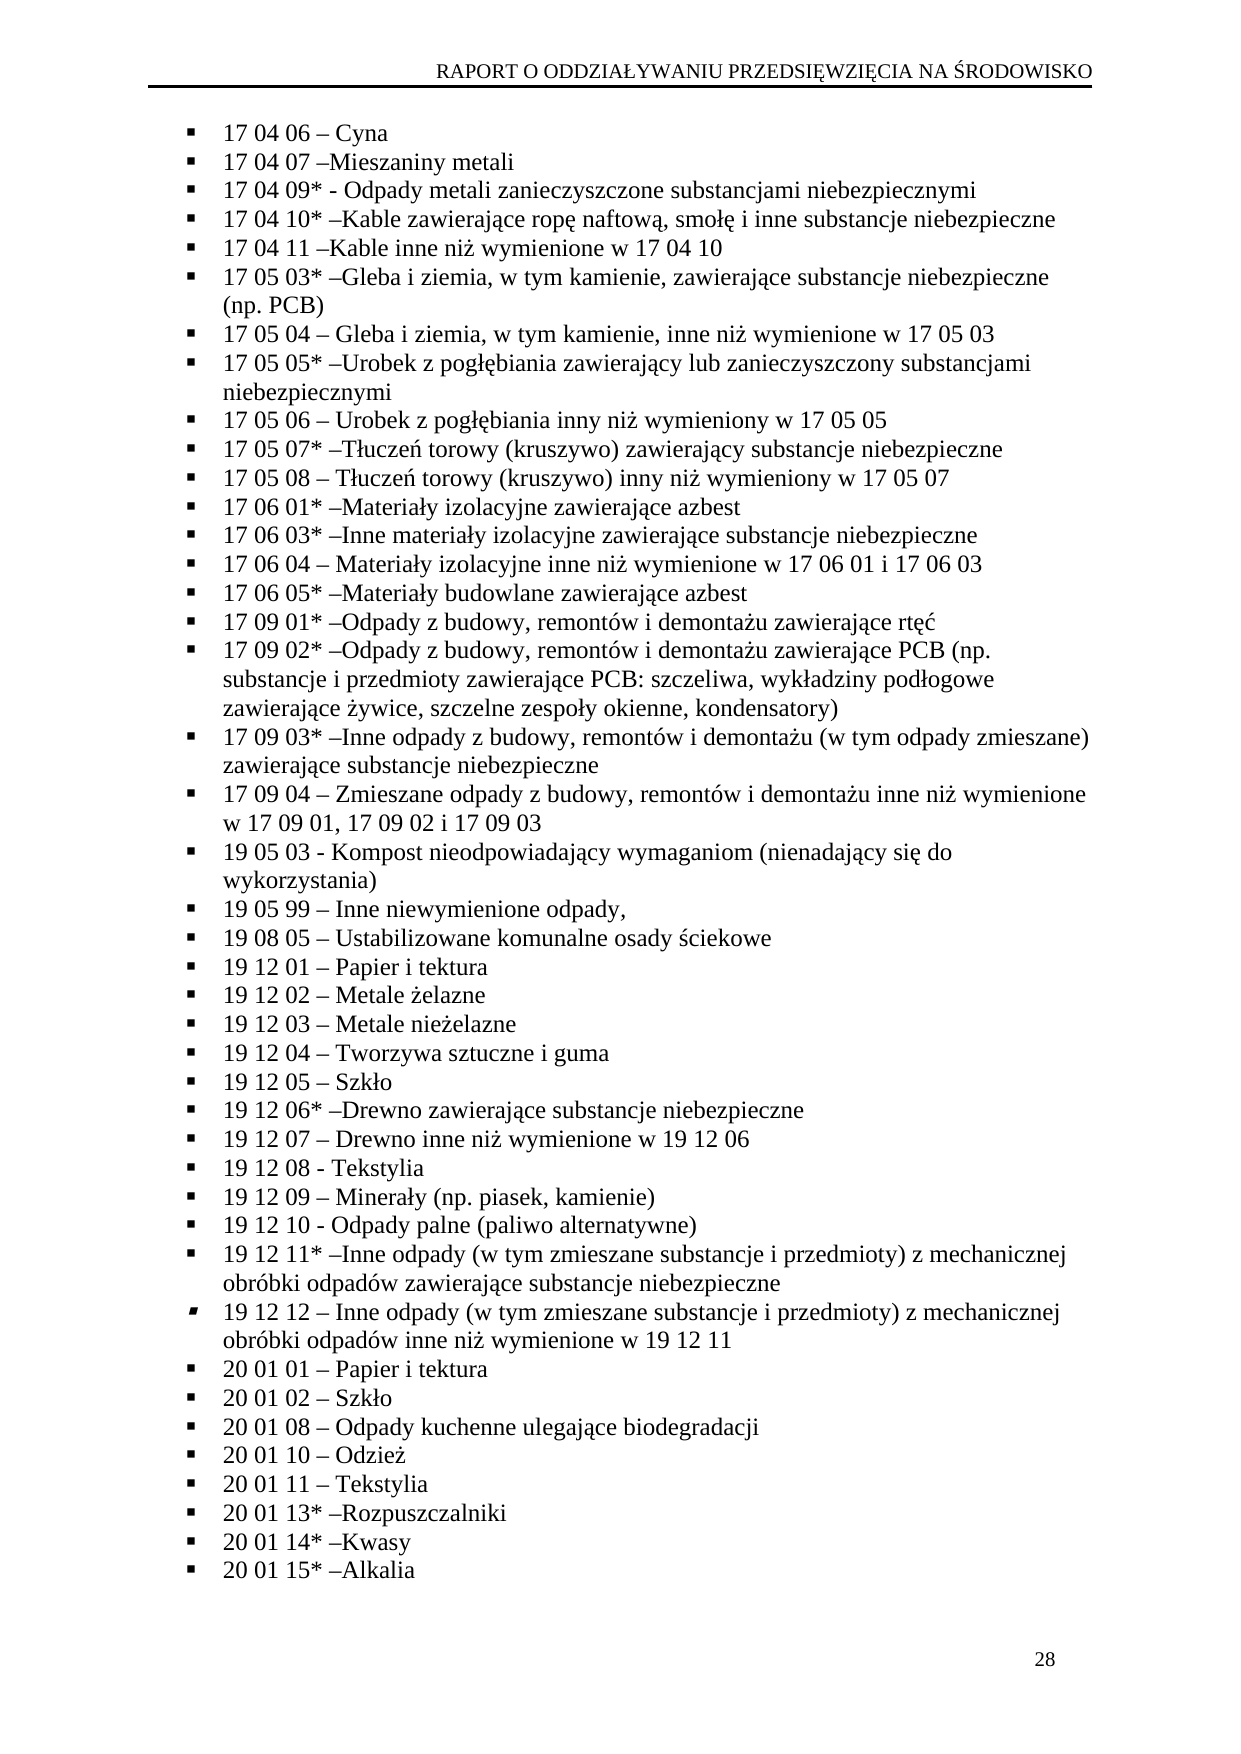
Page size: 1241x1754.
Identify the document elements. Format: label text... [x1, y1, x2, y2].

list 19 12 10 - Odpady palne (paliwo alternatywne) [185, 1211, 1092, 1239]
list 17 05 05* –Urobek z pogłębiania zawierający lub zanieczyszczony substancjami niebezpiecznymi [185, 348, 1092, 406]
list 17 05 08 – Tłuczeń torowy (kruszywo) inny niż wymieniony w 17 05 07 [185, 463, 1092, 492]
list 17 04 10* –Kable zawierające ropę naftową, smołę i inne substancje niebezpieczne [185, 204, 1092, 233]
list 19 12 12 – Inne odpady (w tym zmieszane substancje i przedmioty) z mechanicznej obróbki odpadów inne niż wymienione w 19 12 11 [185, 1297, 1092, 1354]
list 17 05 04 – Gleba i ziemia, w tym kamienie, inne niż wymienione w 17 05 03 [185, 319, 1092, 348]
list 19 08 05 – Ustabilizowane komunalne osady ściekowe [185, 923, 1092, 952]
list 20 01 13* –Rozpuszczalniki [185, 1498, 1092, 1527]
list 17 09 04 – Zmieszane odpady z budowy, remontów i demontażu inne niż wymienione w 17 09 01, 17 09 02 i 17 09 03 [185, 779, 1092, 837]
list 19 12 11* –Inne odpady (w tym zmieszane substancje i przedmioty) z mechanicznej obróbki odpadów zawierające substancje niebezpieczne [185, 1239, 1092, 1297]
list 17 09 02* –Odpady z budowy, remontów i demontażu zawierające PCB (np. substancje i przedmioty zawierające PCB: szczeliwa, wykładziny podłogowe zawierające żywice, szczelne zespoły okienne, kondensatory) [185, 636, 1092, 722]
list 19 05 99 – Inne niewymienione odpady, [185, 894, 1092, 923]
list 19 12 05 – Szkło [185, 1067, 1092, 1096]
list 17 06 04 – Materiały izolacyjne inne niż wymienione w 17 06 01 i 17 06 03 [185, 549, 1092, 578]
list 17 06 03* –Inne materiały izolacyjne zawierające substancje niebezpieczne [185, 521, 1092, 549]
list 20 01 10 – Odzież [185, 1441, 1092, 1469]
list 20 01 02 – Szkło [185, 1383, 1092, 1412]
list 17 09 03* –Inne odpady z budowy, remontów i demontażu (w tym odpady zmieszane) zawierające substancje niebezpieczne [185, 722, 1092, 779]
list 17 04 11 –Kable inne niż wymienione w 17 04 10 [185, 233, 1092, 262]
list 19 12 08 - Tekstylia [185, 1153, 1092, 1182]
list 19 12 03 – Metale nieżelazne [185, 1009, 1092, 1038]
list 17 04 06 – Cyna [185, 118, 1092, 147]
list 17 05 03* –Gleba i ziemia, w tym kamienie, zawierające substancje niebezpieczne (np. PCB) [185, 262, 1092, 319]
list 20 01 01 – Papier i tektura [185, 1354, 1092, 1383]
list 20 01 11 – Tekstylia [185, 1469, 1092, 1498]
list 19 12 02 – Metale żelazne [185, 981, 1092, 1009]
list 17 04 07 –Mieszaniny metali [185, 147, 1092, 176]
list 17 06 05* –Materiały budowlane zawierające azbest [185, 578, 1092, 607]
list 17 05 07* –Tłuczeń torowy (kruszywo) zawierający substancje niebezpieczne [185, 434, 1092, 463]
list 19 12 01 – Papier i tektura [185, 952, 1092, 981]
list 17 04 09* - Odpady metali zanieczyszczone substancjami niebezpiecznymi [185, 176, 1092, 204]
list 19 12 09 – Minerały (np. piasek, kamienie) [185, 1182, 1092, 1211]
list 19 05 03 - Kompost nieodpowiadający wymaganiom (nienadający się do wykorzystania) [185, 837, 1092, 894]
list 19 12 07 – Drewno inne niż wymienione w 19 12 06 [185, 1124, 1092, 1153]
list 20 01 08 – Odpady kuchenne ulegające biodegradacji [185, 1412, 1092, 1441]
list 19 12 06* –Drewno zawierające substancje niebezpieczne [185, 1096, 1092, 1124]
list 20 01 15* –Alkalia [185, 1556, 1092, 1584]
list 20 01 14* –Kwasy [185, 1527, 1092, 1556]
list 17 09 01* –Odpady z budowy, remontów i demontażu zawierające rtęć [185, 607, 1092, 636]
list 17 05 06 – Urobek z pogłębiania inny niż wymieniony w 17 05 05 [185, 406, 1092, 434]
list 17 06 01* –Materiały izolacyjne zawierające azbest [185, 492, 1092, 521]
list 19 12 04 – Tworzywa sztuczne i guma [185, 1038, 1092, 1067]
